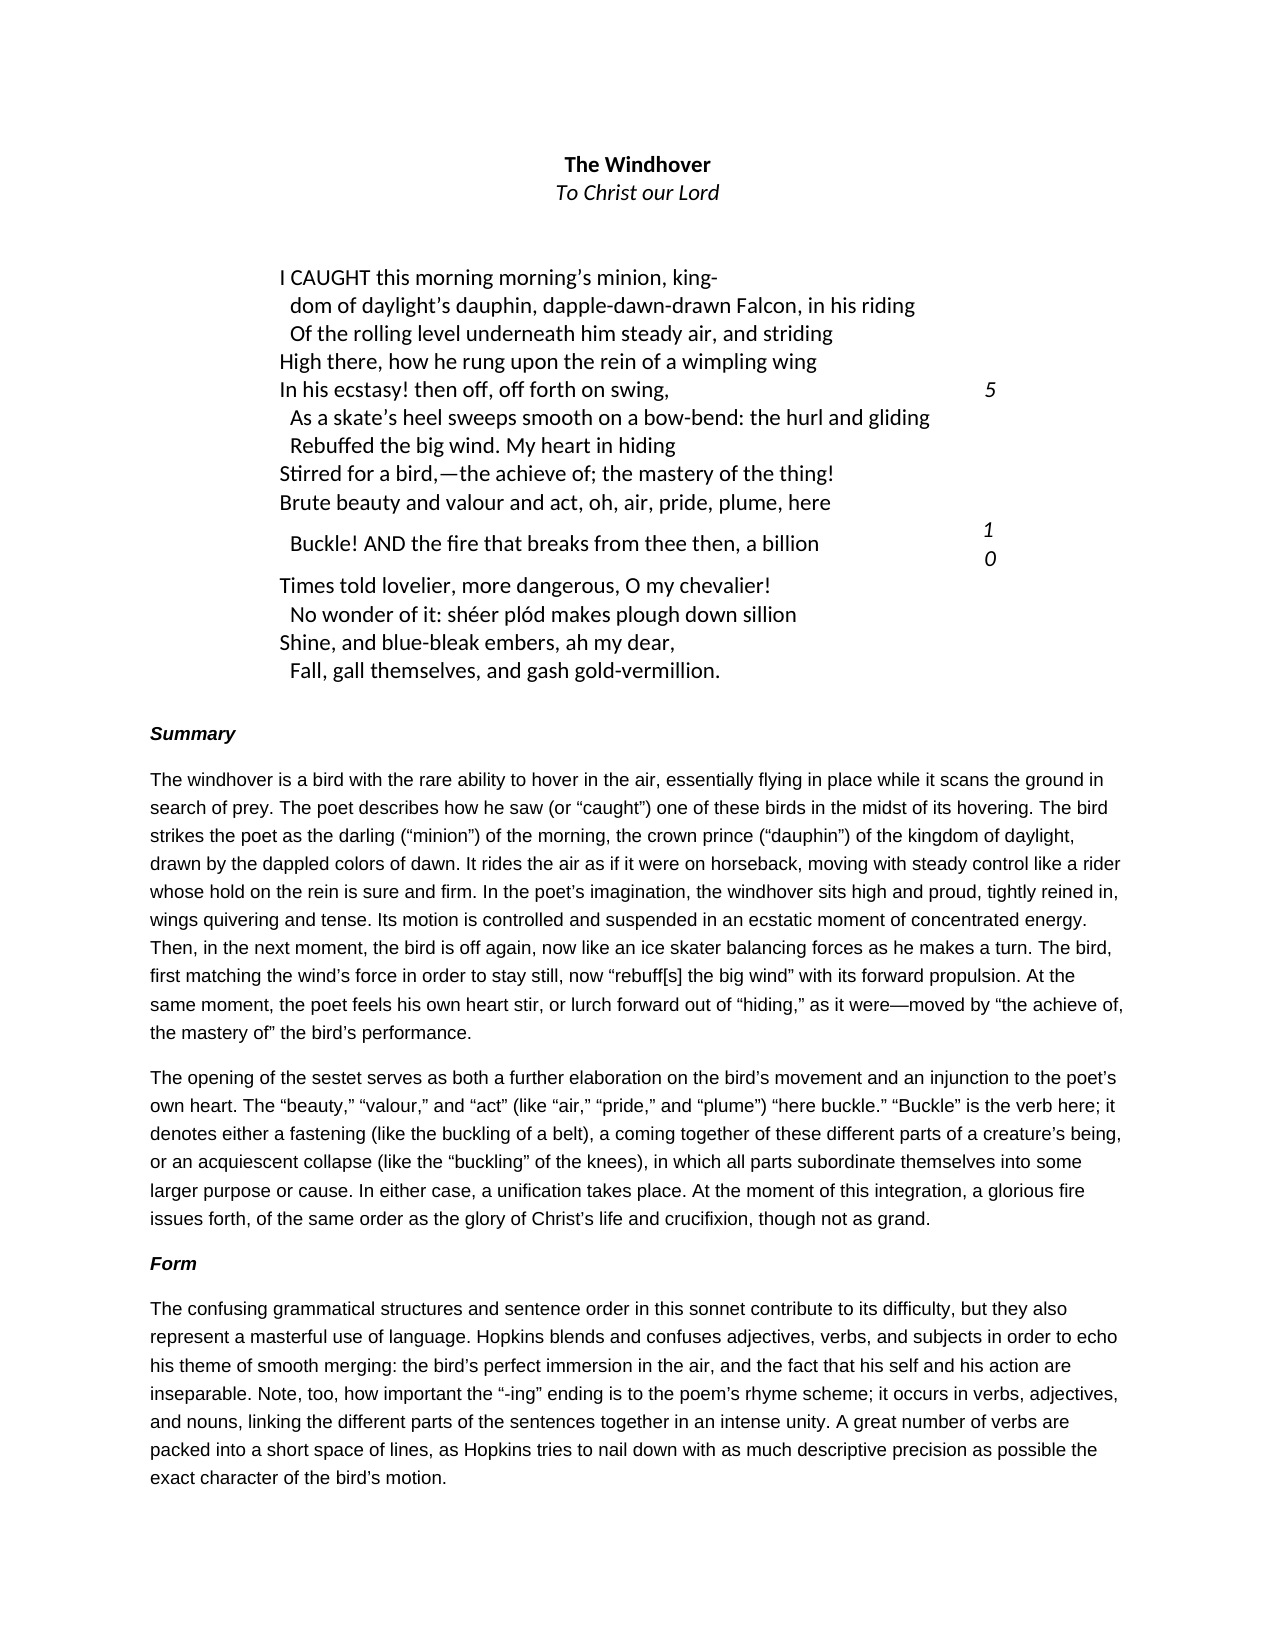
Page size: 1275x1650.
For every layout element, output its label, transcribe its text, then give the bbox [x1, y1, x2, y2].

subtitle Summary [150, 717, 1125, 745]
table_header [168, 206, 1107, 717]
text The windhover is a bird with the rare ability to hover in the air, essentially flying in place while it scans the ground in search of prey. The poet describes how he saw (or “caught”) one of these birds in the midst of its hovering. The bird strikes the poet as the darling (“minion”) of the morning, the crown prince (“dauphin”) of the kingdom of daylight, drawn by the dappled colors of dawn. It rides the air as if it were on horseback, moving with steady control like a rider whose hold on the rein is sure and firm. In the poet’s imagination, the windhover sits high and proud, tightly reined in, wings quivering and tense. Its motion is controlled and suspended in an ecstatic moment of concentrated energy. Then, in the next moment, the bird is off again, now like an ice skater balancing forces as he makes a turn. The bird, first matching the wind’s force in order to stay still, now “rebuff[s] the big wind” with its forward propulsion. At the same moment, the poet feels his own heart stir, or lurch forward out of “hiding,” as it were—moved by “the achieve of, the mastery of” the bird’s performance. [150, 762, 1125, 1043]
text The opening of the sestet serves as both a further elaboration on the bird’s movement and an injunction to the poet’s own heart. The “beauty,” “valour,” and “act” (like “air,” “pride,” and “plume”) “here buckle.” “Buckle” is the verb here; it denotes either a fastening (like the buckling of a belt), a coming together of these different parts of a creature’s being, or an acquiescent collapse (like the “buckling” of the knees), in which all parts subordinate themselves into some larger purpose or cause. In either case, a unification takes place. At the moment of this integration, a glorious fire issues forth, of the same order as the glory of Christ’s life and crucifixion, though not as grand. [150, 1060, 1125, 1229]
subtitle Form [150, 1246, 1125, 1274]
text The confusing grammatical structures and sentence order in this sonnet contribute to its difficulty, but they also represent a masterful use of language. Hopkins blends and confuses adjectives, verbs, and subjects in order to echo his theme of smooth merging: the bird’s perfect immersion in the air, and the fact that his self and his action are inseparable. Note, too, how important the “-ing” ending is to the poem’s rhyme scheme; it occurs in verbs, adjectives, and nouns, linking the different parts of the sentences together in an intense unity. A great number of verbs are packed into a short space of lines, as Hopkins tries to nail down with as much descriptive precision as possible the exact character of the bird’s motion. [150, 1292, 1125, 1488]
table_cell To Christ our Lord [168, 178, 1107, 206]
table_header The Windhover [168, 150, 1107, 178]
